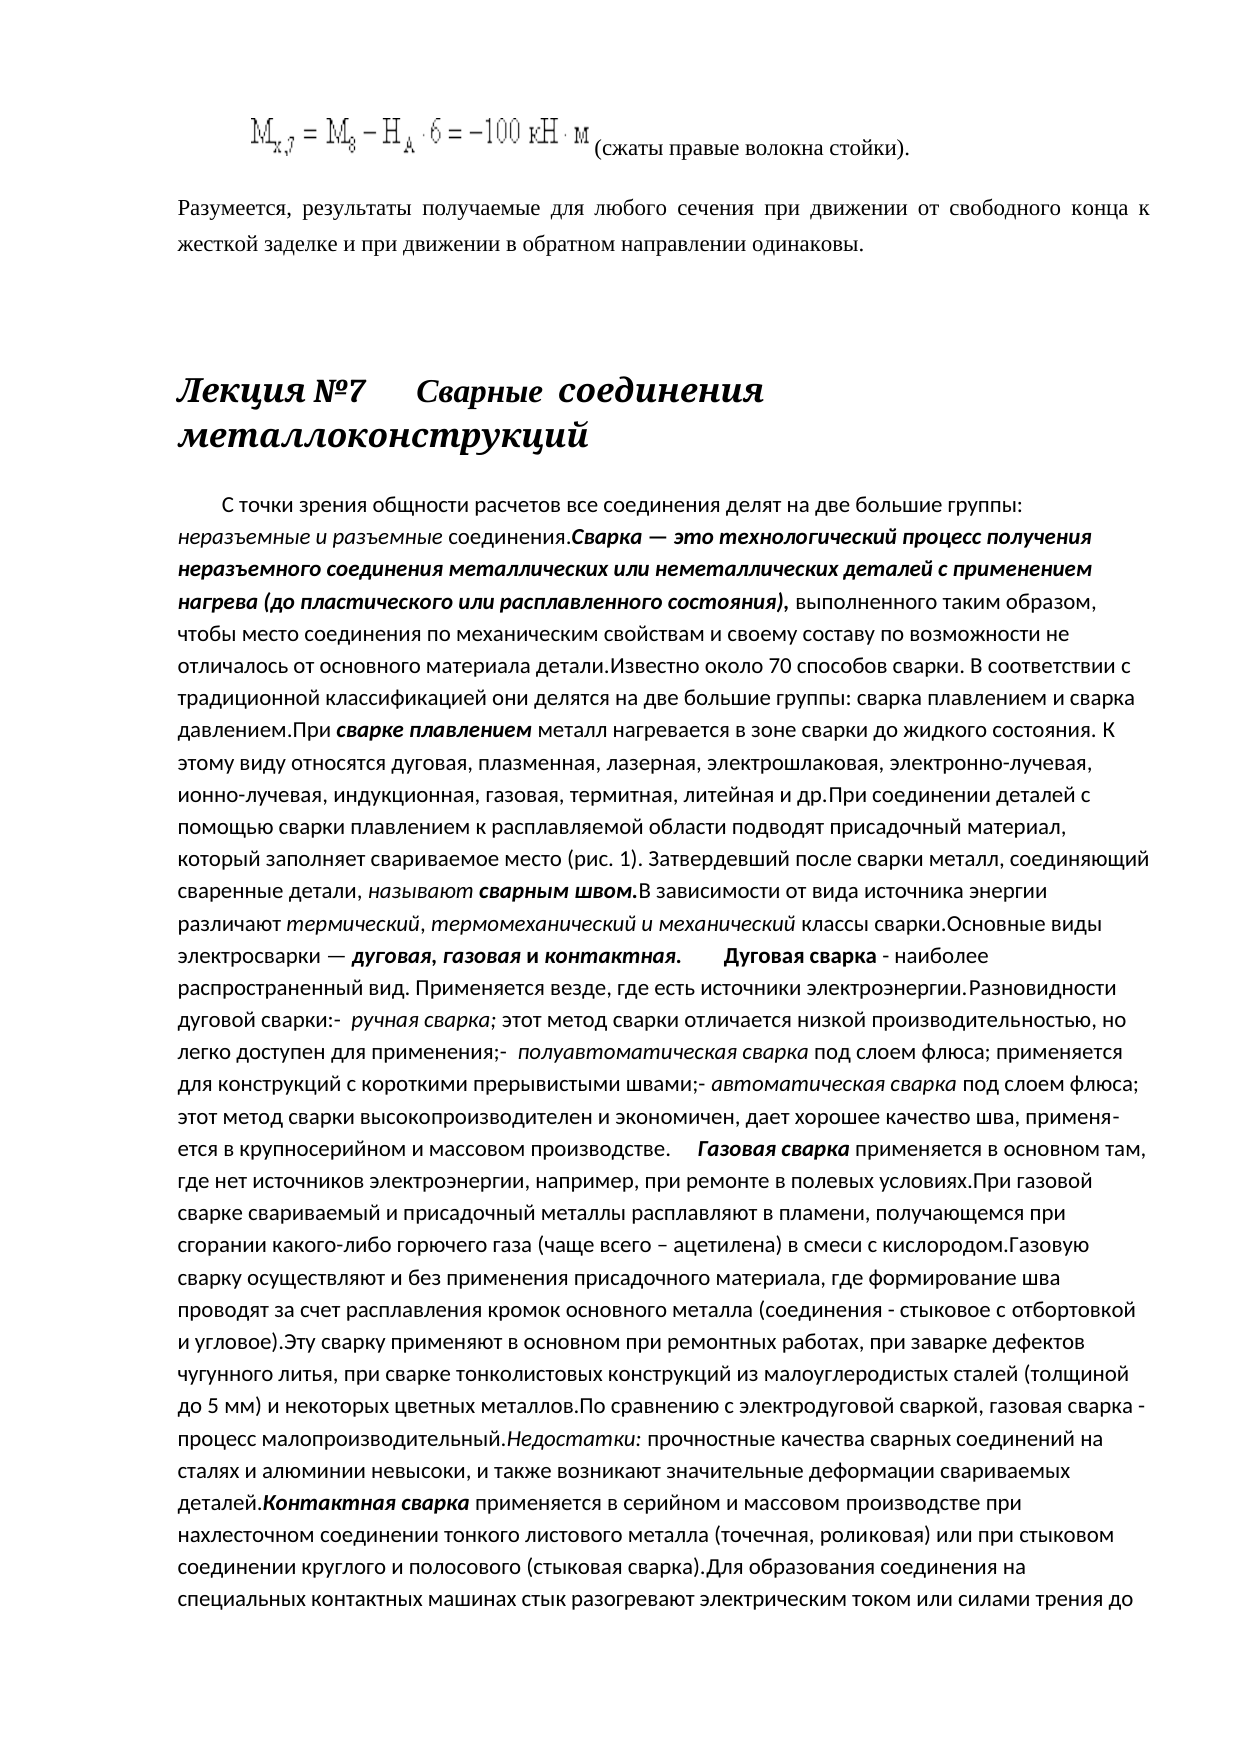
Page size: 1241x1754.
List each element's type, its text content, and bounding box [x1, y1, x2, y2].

text Разумеется, результаты получаемые для любого сечения при движении от свободного конца к жесткой заделке и при движении в обратном направлении одинаковы. [177, 194, 1152, 257]
picture [251, 118, 589, 156]
subtitle Лекция №7 Сварные соединения металлоконструкций [177, 372, 1152, 455]
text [177, 490, 1152, 1613]
